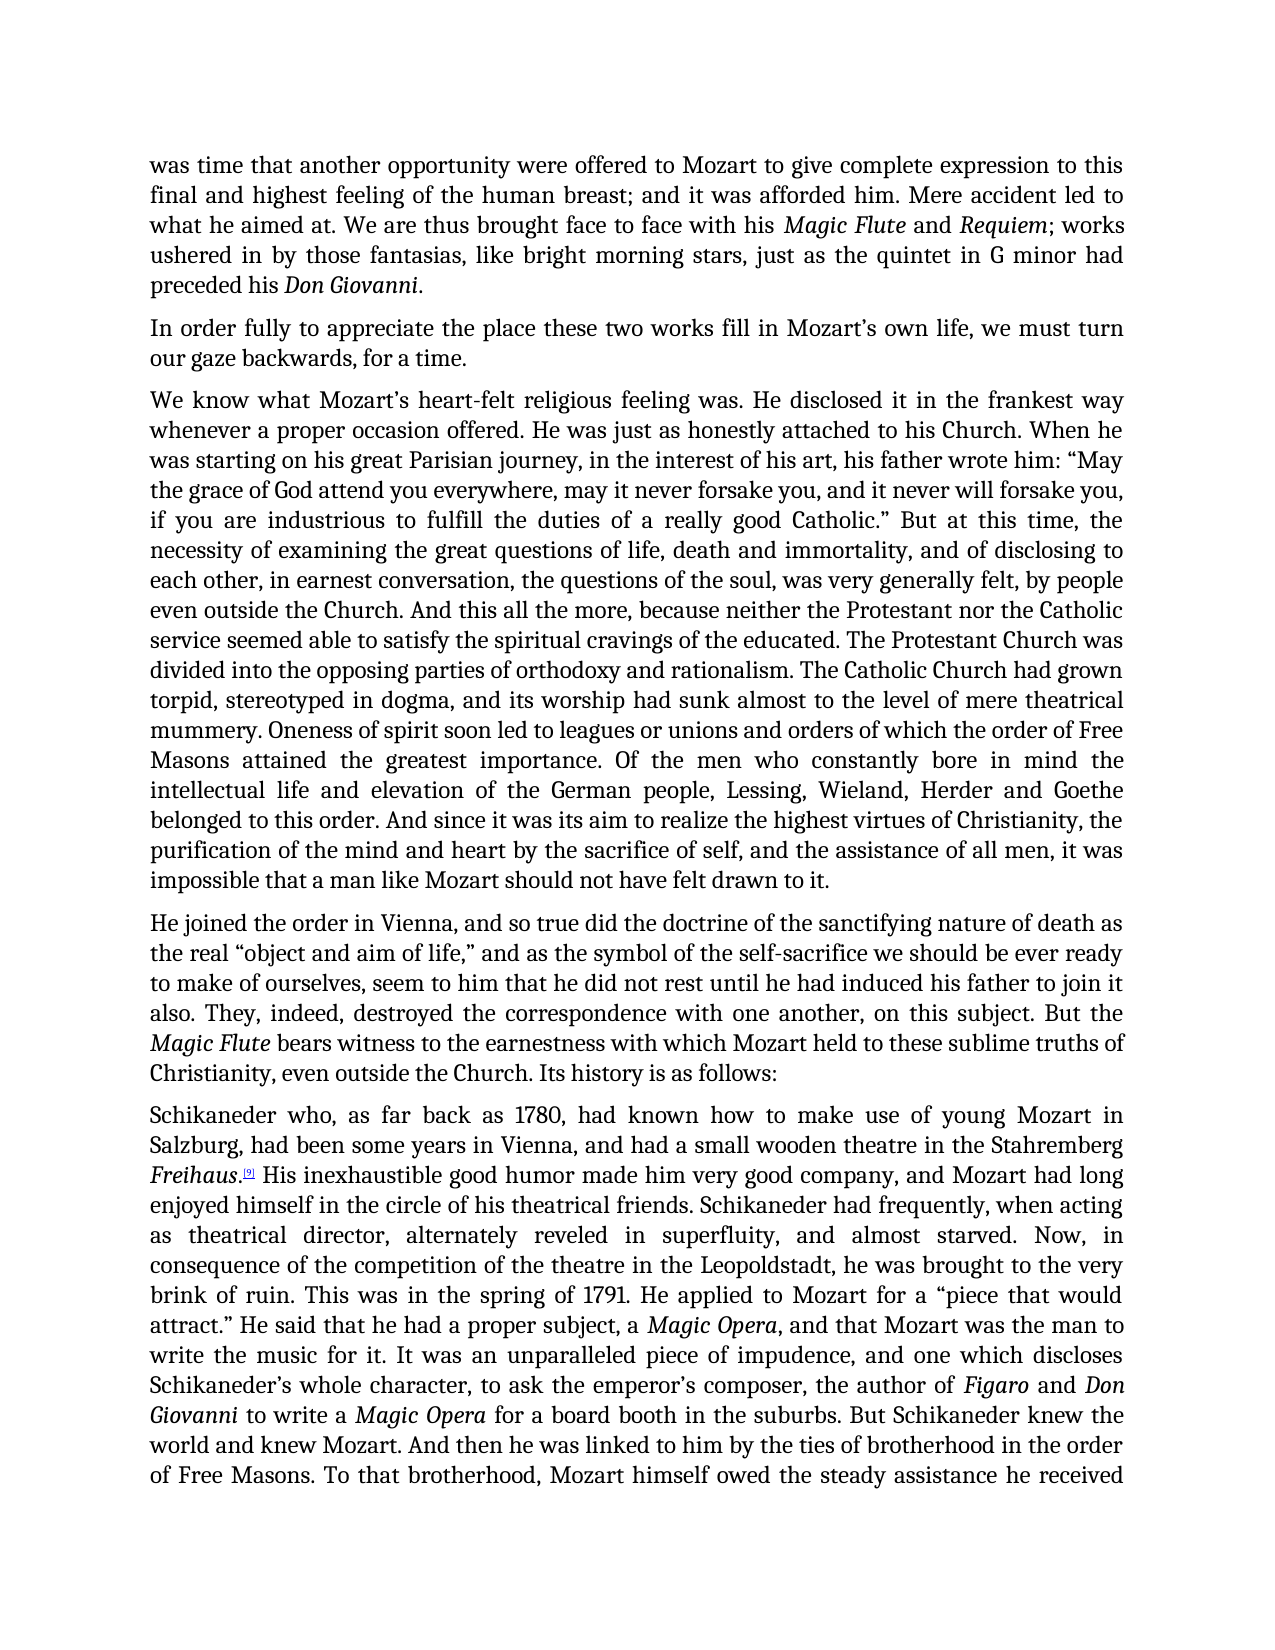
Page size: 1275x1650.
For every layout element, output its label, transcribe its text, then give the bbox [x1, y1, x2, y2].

text He joined the order in Vienna, and so true did the doctrine of the sanctifying nature of death as the real “object and aim of life,” and as the symbol of the self-sacrifice we should be ever ready to make of ourselves, seem to him that he did not rest until he had induced his father to join it also. They, indeed, destroyed the correspondence with one another, on this subject. But the Magic Flute bears witness to the earnestness with which Mozart held to these sublime truths of Christianity, even outside the Church. Its history is as follows: [150, 907, 1125, 1087]
text In order fully to appreciate the place these two works fill in Mozart’s own life, we must turn our gaze backwards, for a time. [150, 312, 1125, 372]
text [150, 1100, 1125, 1490]
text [150, 150, 1125, 300]
text We know what Mozart’s heart-felt religious feeling was. He disclosed it in the frankest way whenever a proper occasion offered. He was just as honestly attached to his Church. When he was starting on his great Parisian journey, in the interest of his art, his father wrote him: “May the grace of God attend you everywhere, may it never forsake you, and it never will forsake you, if you are industrious to fulfill the duties of a really good Catholic.” But at this time, the necessity of examining the great questions of life, death and immortality, and of disclosing to each other, in earnest conversation, the questions of the soul, was very generally felt, by people even outside the Church. And this all the more, because neither the Protestant nor the Catholic service seemed able to satisfy the spiritual cravings of the educated. The Protestant Church was divided into the opposing parties of orthodoxy and rationalism. The Catholic Church had grown torpid, stereotyped in dogma, and its worship had sunk almost to the level of mere theatrical mummery. Oneness of spirit soon led to leagues or unions and orders of which the order of Free Masons attained the greatest importance. Of the men who constantly bore in mind the intellectual life and elevation of the German people, Lessing, Wieland, Herder and Goethe belonged to this order. And since it was its aim to realize the highest virtues of Christianity, the purification of the mind and heart by the sacrifice of self, and the assistance of all men, it was impossible that a man like Mozart should not have felt drawn to it. [150, 385, 1125, 895]
